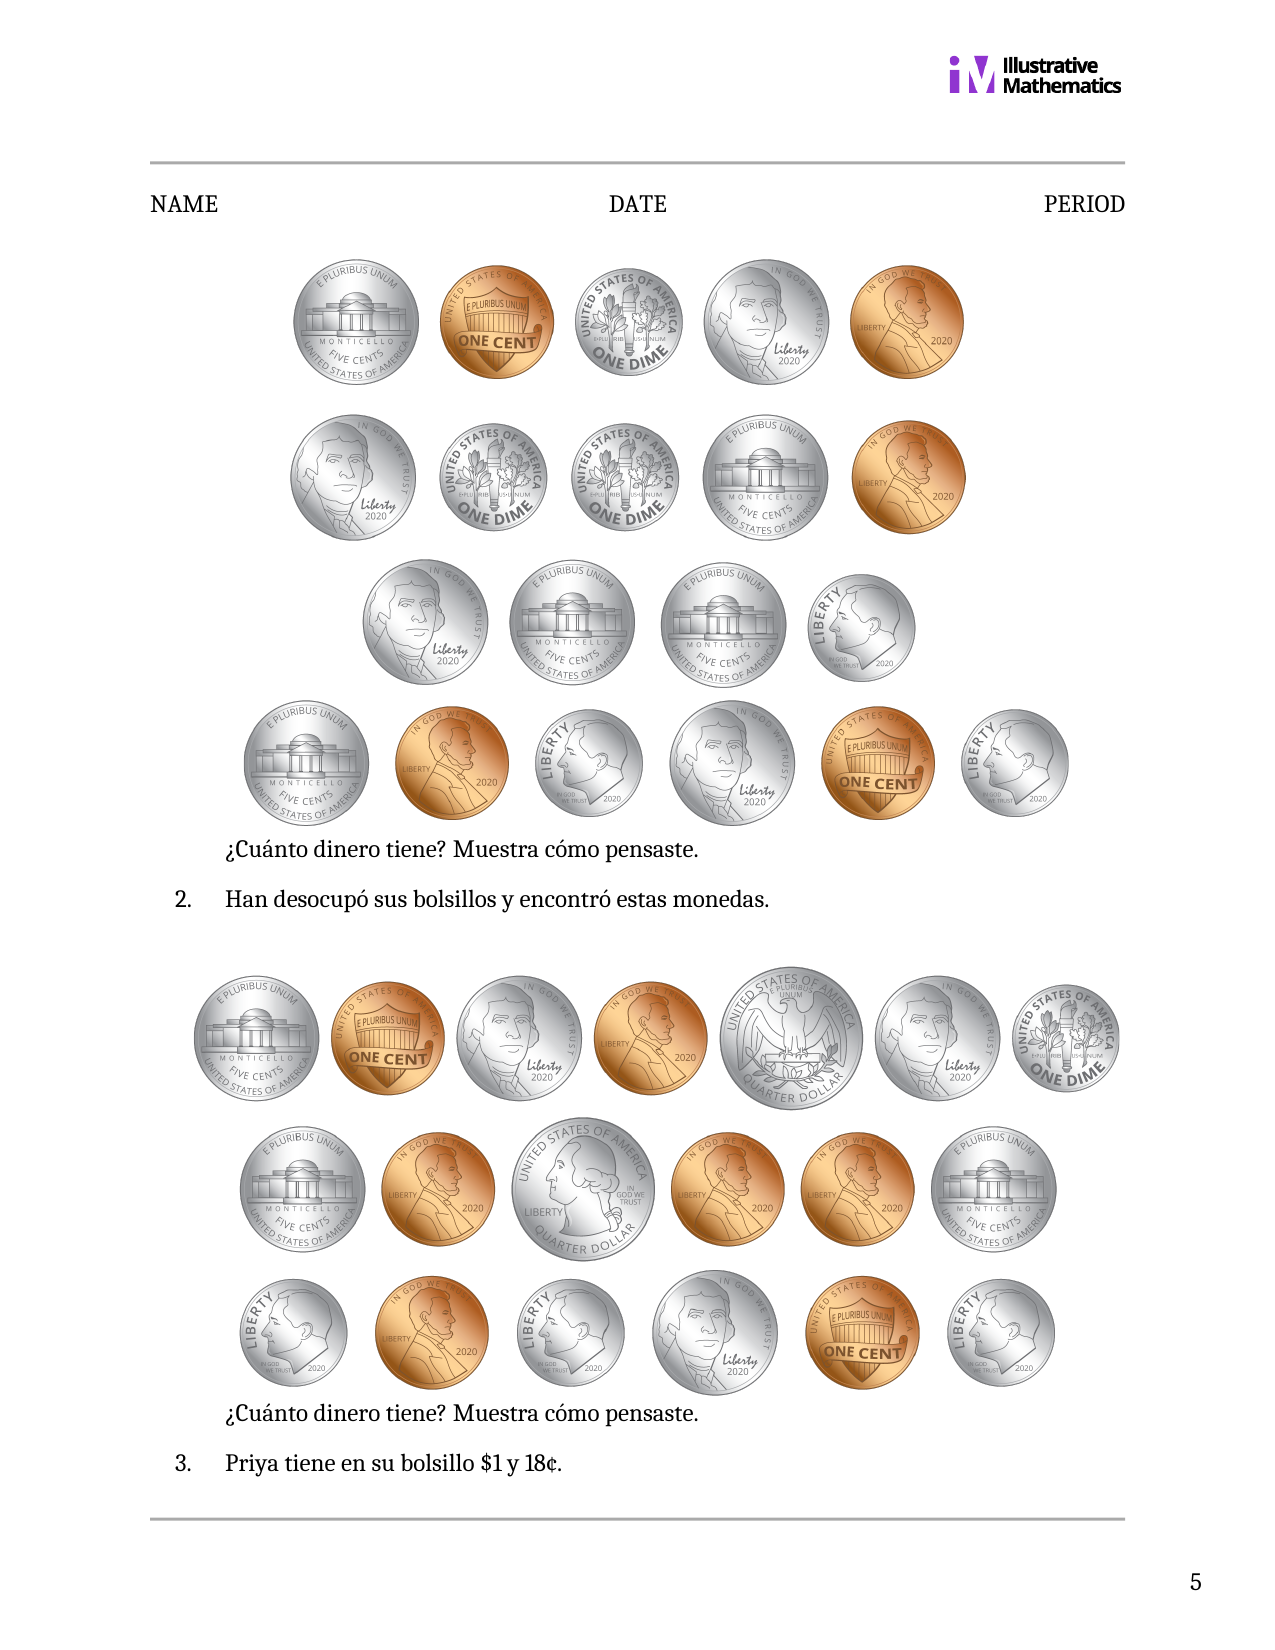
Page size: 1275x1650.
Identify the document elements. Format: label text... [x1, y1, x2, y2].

picture [243, 247, 1069, 826]
list Han desocupó sus bolsillos y encontró estas monedas. [175, 885, 1125, 914]
list Priya tiene en su bolsillo $1 y 18¢. [175, 1449, 1125, 1477]
picture [193, 963, 1120, 1396]
picture [949, 55, 1121, 93]
list ¿Cuánto dinero tiene? Muestra cómo pensaste. [175, 1399, 1125, 1428]
list ¿Cuánto dinero tiene? Muestra cómo pensaste. [175, 835, 1125, 864]
